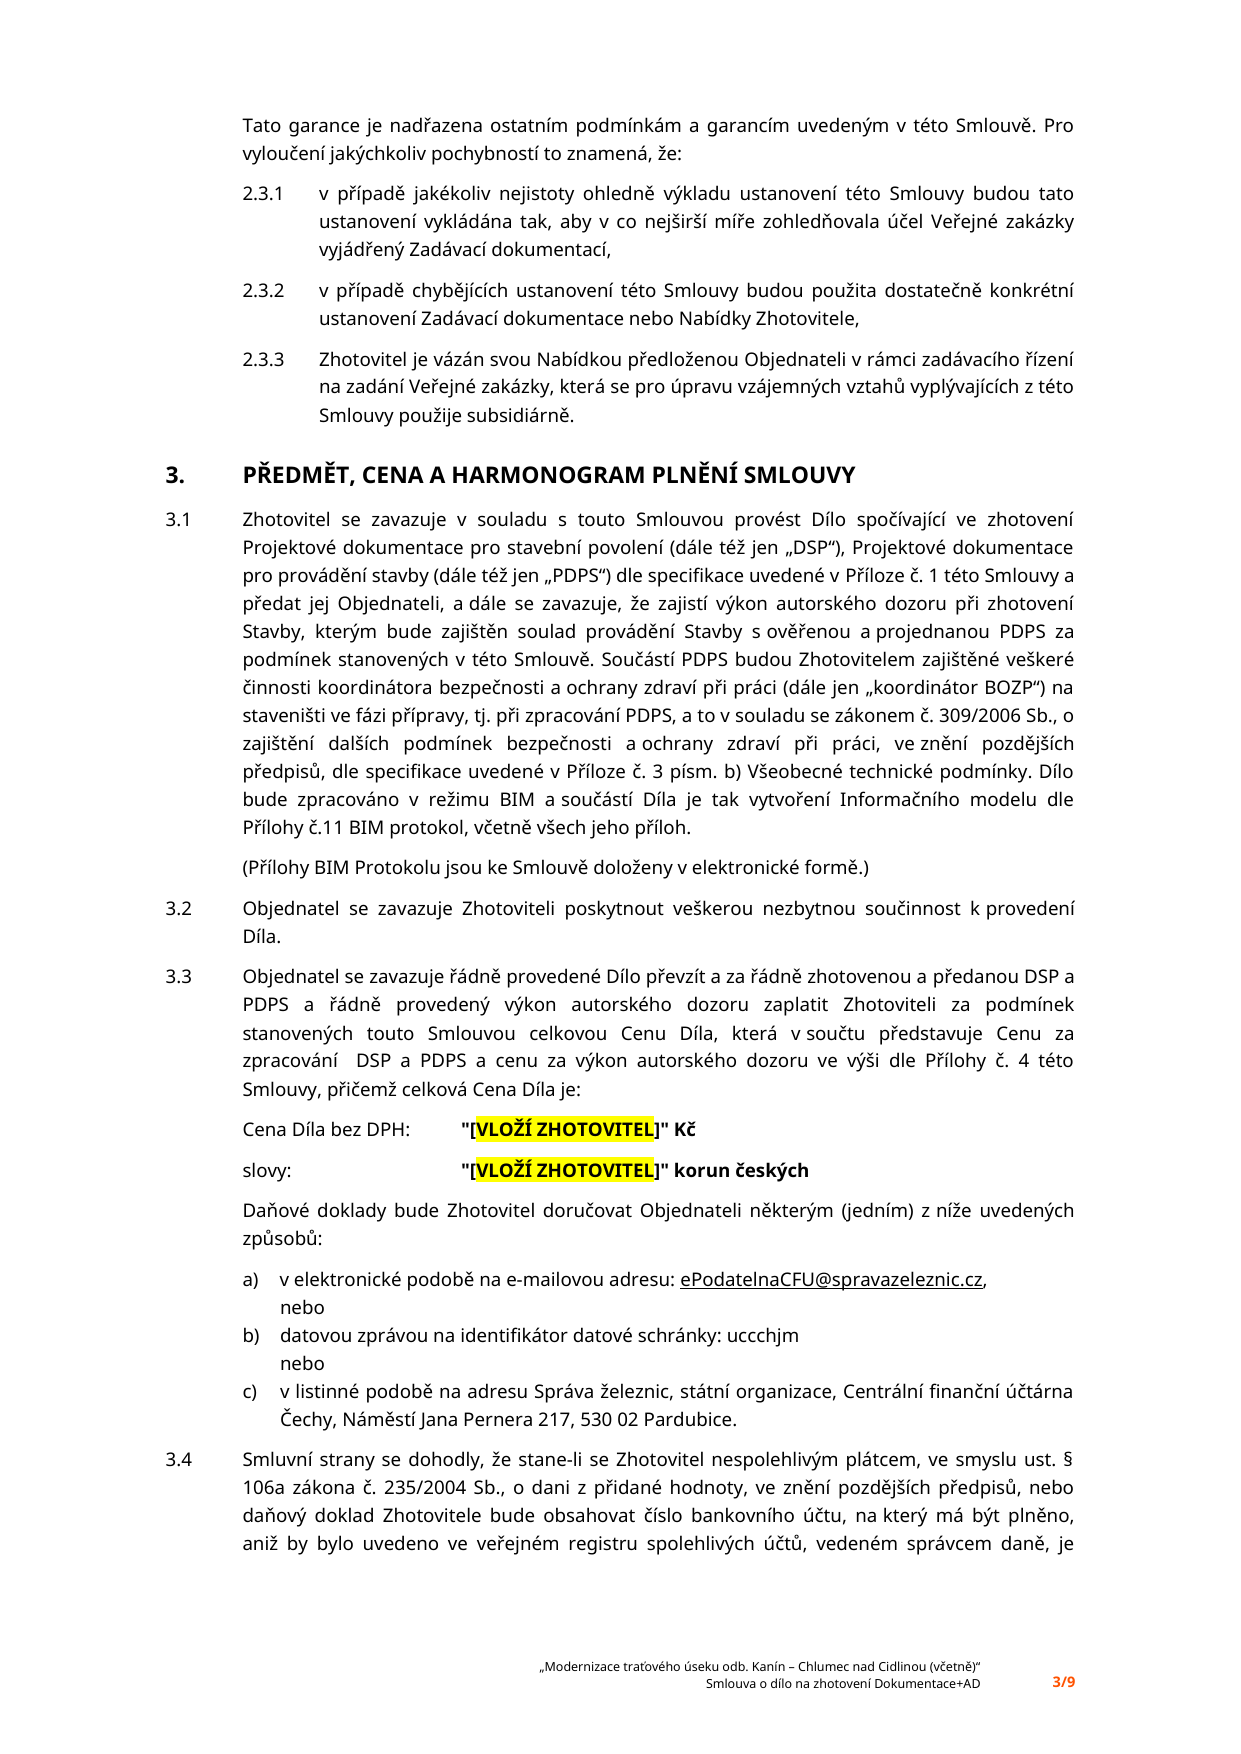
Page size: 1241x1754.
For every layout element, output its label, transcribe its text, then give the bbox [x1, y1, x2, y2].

text PŘEDMĚT, CENA A HARMONOGRAM PLNĚNÍ SMLOUVY [165, 459, 1075, 490]
text Cena Díla bez DPH: "[VLOŽÍ ZHOTOVITEL]" Kč [654, 1116, 1075, 1142]
text slovy: "[VLOŽÍ ZHOTOVITEL]" korun českých [242, 1157, 476, 1182]
text Daňové doklady bude Zhotovitel doručovat Objednateli některým (jedním) z níže uvedených způsobů: [242, 1197, 1075, 1251]
text v případě chybějících ustanovení této Smlouvy budou použita dostatečně konkrétní ustanovení Zadávací dokumentace nebo Nabídky Zhotovitele, [242, 277, 1075, 331]
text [165, 1447, 1075, 1556]
text Objednatel se zavazuje Zhotoviteli poskytnout veškerou nezbytnou součinnost k provedení Díla. [165, 895, 1075, 949]
text Zhotovitel je vázán svou Nabídkou předloženou Objednateli v rámci zadávacího řízení na zadání Veřejné zakázky, která se pro úpravu vzájemných vztahů vyplývajících z této Smlouvy použije subsidiárně. [242, 346, 1075, 427]
text Objednatel se zavazuje řádně provedené Dílo převzít a za řádně zhotovenou a předanou DSP a PDPS a řádně provedený výkon autorského dozoru zaplatit Zhotoviteli za podmínek stanovených touto Smlouvou celkovou Cenu Díla, která v součtu představuje Cenu za zpracování DSP a PDPS a cenu za výkon autorského dozoru ve výši dle Přílohy č. 4 této Smlouvy, přičemž celková Cena Díla je: [165, 964, 1075, 1101]
list v listinné podobě na adresu Správa železnic, státní organizace, Centrální finanční účtárna Čechy, Náměstí Jana Pernera 217, 530 02 Pardubice. [242, 1378, 1075, 1432]
text Cena Díla bez DPH: "[VLOŽÍ ZHOTOVITEL]" Kč [242, 1116, 476, 1142]
list v elektronické podobě na e-mailovou adresu: ePodatelnaCFU@spravazeleznic.cz, [242, 1266, 1075, 1291]
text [165, 112, 1075, 166]
text v případě jakékoliv nejistoty ohledně výkladu ustanovení této Smlouvy budou tato ustanovení vykládána tak, aby v co nejširší míře zohledňovala účel Veřejné zakázky vyjádřený Zadávací dokumentací, [242, 181, 1075, 262]
list datovou zprávou na identifikátor datové schránky: uccchjm [242, 1322, 1075, 1347]
text nebo [280, 1350, 1075, 1376]
text Zhotovitel se zavazuje v souladu s touto Smlouvou provést Dílo spočívající ve zhotovení Projektové dokumentace pro stavební povolení (dále též jen „DSP“), Projektové dokumentace pro provádění stavby (dále též jen „PDPS“) dle specifikace uvedené v Příloze č. 1 této Smlouvy a předat jej Objednateli, a dále se zavazuje, že zajistí výkon autorského dozoru při zhotovení Stavby, kterým bude zajištěn soulad provádění Stavby s ověřenou a projednanou PDPS za podmínek stanovených v této Smlouvě. Součástí PDPS budou Zhotovitelem zajištěné veškeré činnosti koordinátora bezpečnosti a ochrany zdraví při práci (dále jen „koordinátor BOZP“) na staveništi ve fázi přípravy, tj. při zpracování PDPS, a to v souladu se zákonem č. 309/2006 Sb., o zajištění dalších podmínek bezpečnosti a ochrany zdraví při práci, ve znění pozdějších předpisů, dle specifikace uvedené v Příloze č. 3 písm. b) Všeobecné technické podmínky. Dílo bude zpracováno v režimu BIM a součástí Díla je tak vytvoření Informačního modelu dle Přílohy č.11 BIM protokol, včetně všech jeho příloh. [165, 506, 1075, 840]
list (Přílohy BIM Protokolu jsou ke Smlouvě doloženy v elektronické formě.) [242, 855, 1075, 880]
text slovy: "[VLOŽÍ ZHOTOVITEL]" korun českých [654, 1157, 1075, 1182]
text nebo [280, 1294, 1075, 1319]
